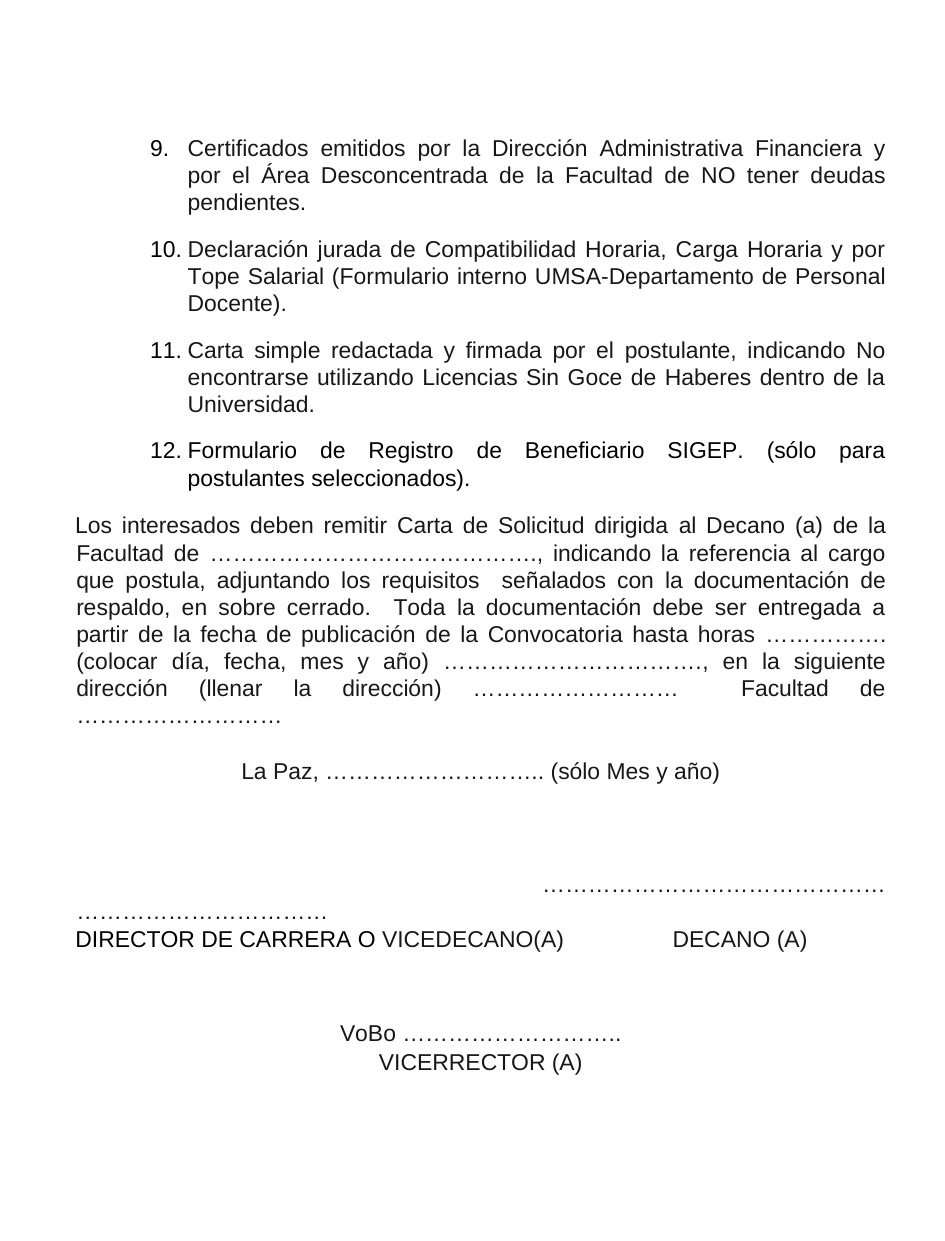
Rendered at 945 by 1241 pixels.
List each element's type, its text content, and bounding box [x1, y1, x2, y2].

text VoBo ……………………….. [75, 1020, 886, 1046]
list Declaración jurada de Compatibilidad Horaria, Carga Horaria y por Tope Salarial (Formulario interno UMSA-Departamento de Personal Docente). [150, 236, 886, 316]
text DIRECTOR DE CARRERA O VICEDECANO(A) DECANO (A) [75, 926, 886, 952]
list Certificados emitidos por la Dirección Administrativa Financiera y por el Área Desconcentrada de la Facultad de NO tener deudas pendientes. [150, 135, 886, 215]
text VICERRECTOR (A) [75, 1049, 886, 1076]
text ……………………………………… …………………………… [75, 871, 886, 924]
text La Paz, ……………………….. (sólo Mes y año) [75, 758, 886, 784]
list Carta simple redactada y firmada por el postulante, indicando No encontrarse utilizando Licencias Sin Goce de Haberes dentro de la Universidad. [150, 337, 886, 417]
list Formulario de Registro de Beneficiario SIGEP. (sólo para postulantes seleccionados). [150, 437, 886, 491]
text Los interesados deben remitir Carta de Solicitud dirigida al Decano (a) de la Facultad de ……………………………………., indicando la referencia al cargo que postula, adjuntando los requisitos señalados con la documentación de respaldo, en sobre cerrado. Toda la documentación debe ser entregada a partir de la fecha de publicación de la Convocatoria hasta horas ……………. (colocar día, fecha, mes y año) ……………………………., en la siguiente dirección (llenar la dirección) ……………………… Facultad de ……………………… [75, 512, 886, 728]
